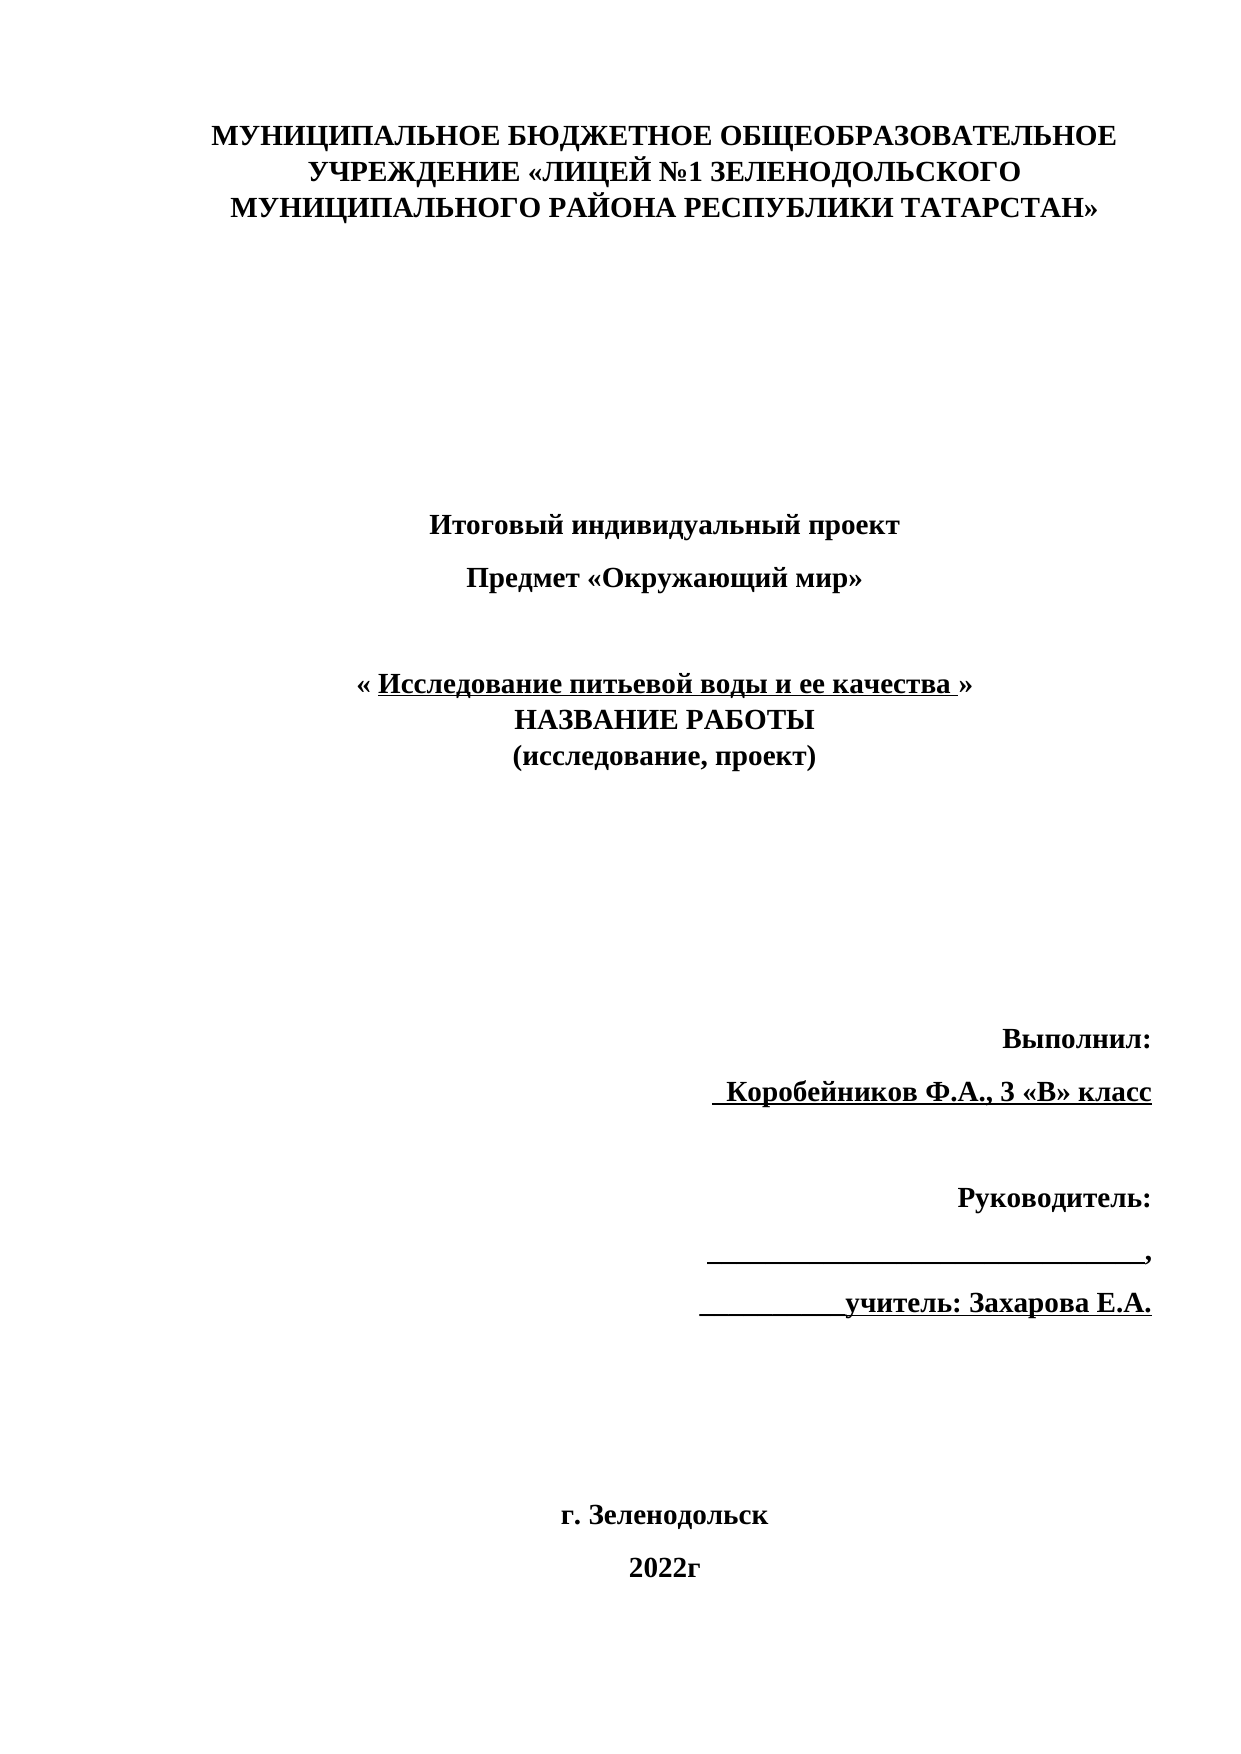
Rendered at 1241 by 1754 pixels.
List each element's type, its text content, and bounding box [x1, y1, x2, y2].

text НАЗВАНИЕ РАБОТЫ [177, 702, 1152, 735]
text ______________________________, [177, 1233, 1152, 1266]
text Коробейников Ф.А., 3 «В» класс [177, 1074, 1152, 1108]
text МУНИЦИПАЛЬНОЕ БЮДЖЕТНОЕ ОБЩЕОБРАЗОВАТЕЛЬНОЕ УЧРЕЖДЕНИЕ «ЛИЦЕЙ №1 ЗЕЛЕНОДОЛЬСКОГО МУНИЦИПАЛЬНОГО РАЙОНА РЕСПУБЛИКИ ТАТАРСТАН» [177, 118, 1152, 224]
text __________учитель: Захарова Е.А. [177, 1286, 1152, 1319]
text « Исследование питьевой воды и ее качества » [177, 666, 1152, 699]
text Руководитель: [177, 1180, 1152, 1213]
text Предмет «Окружающий мир» [177, 560, 1152, 594]
text Итоговый индивидуальный проект [177, 507, 1152, 541]
text Выполнил: [177, 1022, 1152, 1055]
text г. Зеленодольск [177, 1497, 1152, 1530]
text 2022г [177, 1550, 1152, 1583]
text (исследование, проект) [177, 738, 1152, 772]
